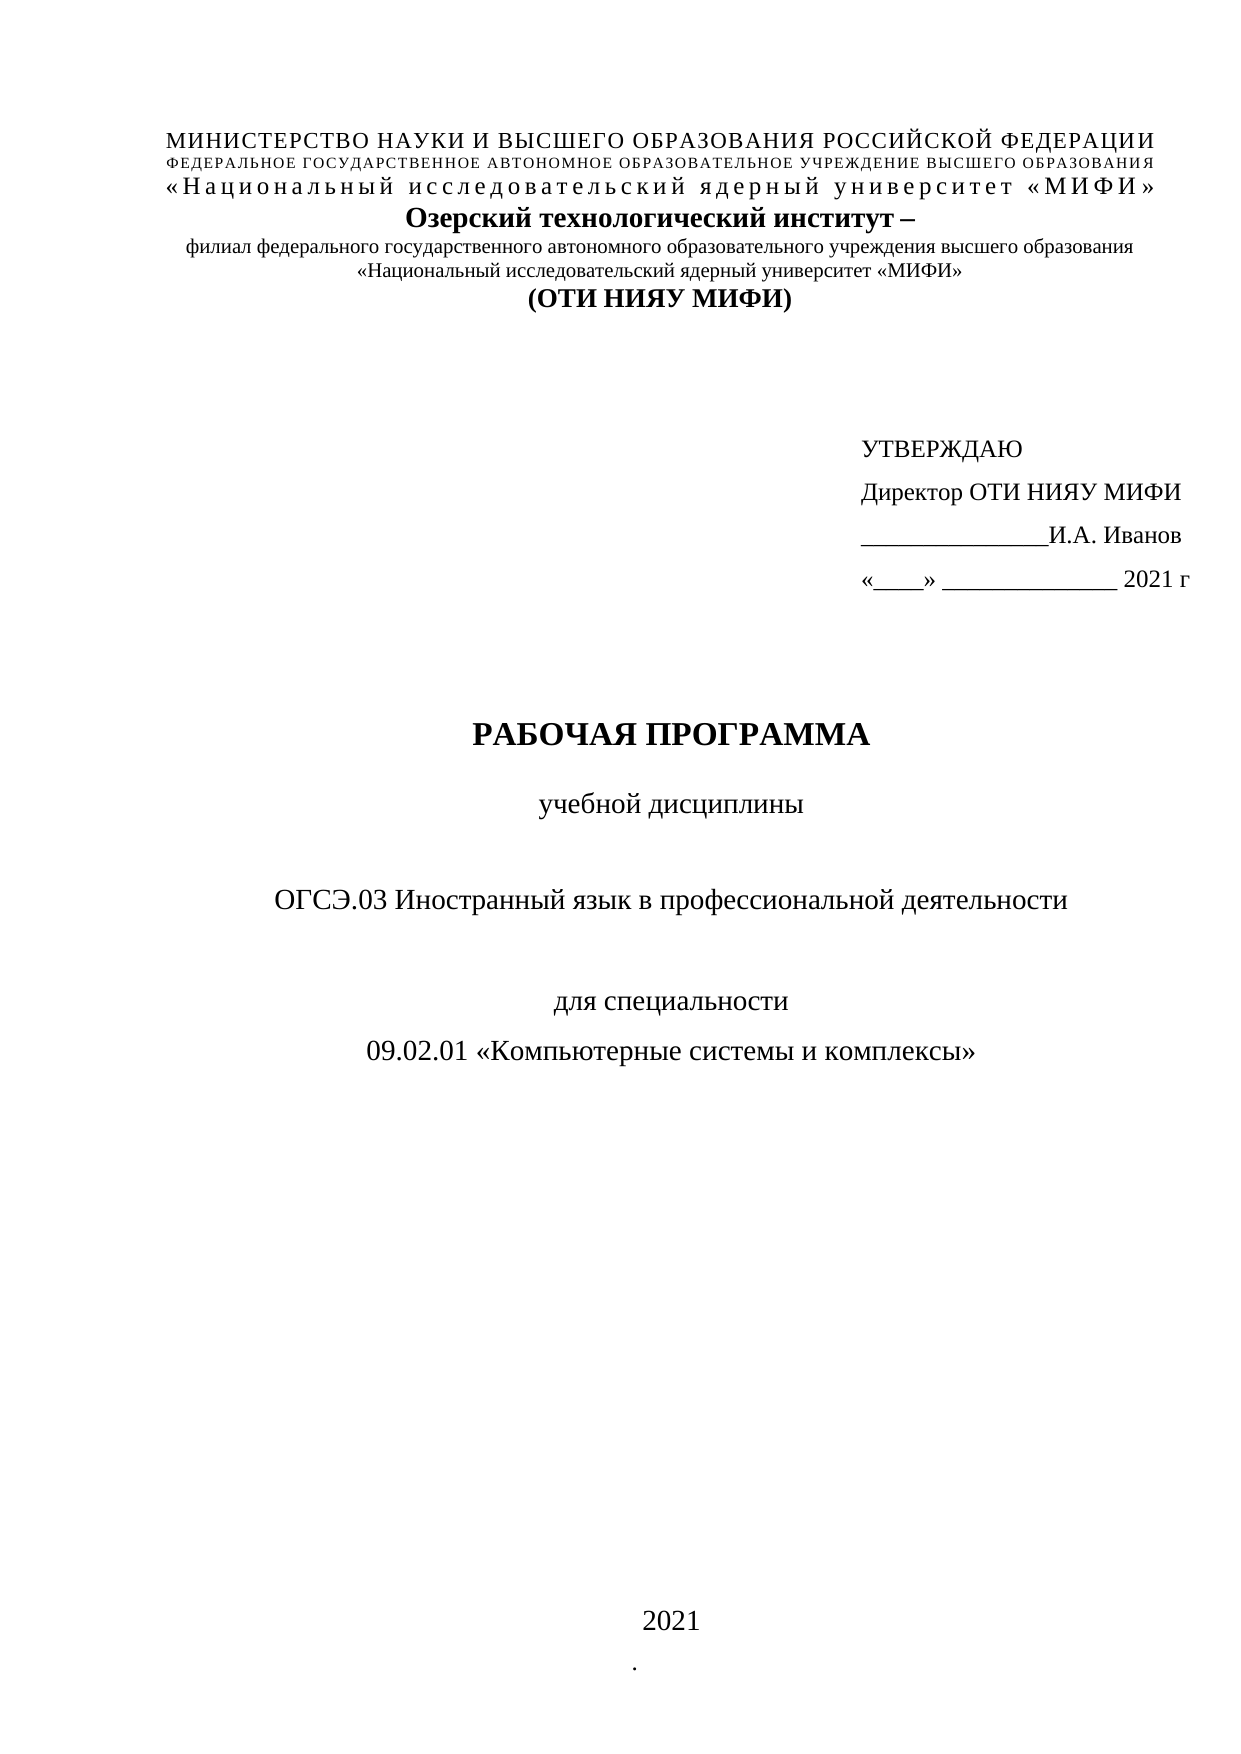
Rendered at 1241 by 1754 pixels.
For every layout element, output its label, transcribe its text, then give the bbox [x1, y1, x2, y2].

text 2021 [152, 1603, 1190, 1637]
text _______________И.А. Иванов [152, 521, 1190, 549]
text ОГСЭ.03 Иностранный язык в профессиональной деятельности [152, 882, 1190, 916]
text «____» ______________ 2021 г [152, 564, 1190, 592]
text учебной дисциплины [152, 787, 1190, 820]
table_header МИНИСТЕРСТВО НАУКИ И ВЫСШЕГО ОБРАЗОВАНИЯ РОССИЙСКОЙ ФЕДЕРАЦИИ федеральное государственное АВТОНОМНОЕ образовательное учреждение высшего образования «Национальный исследовательский ядерный университет «МИФИ» [152, 127, 1167, 200]
text для специальности [152, 983, 1190, 1017]
text 09.02.01 «Компьютерные системы и комплексы» [152, 1033, 1190, 1067]
text УТВЕРЖДАЮ [152, 434, 1190, 463]
text РАБОЧАЯ ПРОГРАММА [152, 715, 1190, 753]
table_cell Озерский технологический институт – филиал федерального государственного автономного образовательного учреждения высшего образования «Национальный исследовательский ядерный университет «МИФИ» (ОТИ НИЯУ МИФИ) [152, 200, 1167, 313]
text Директор ОТИ НИЯУ МИФИ [152, 477, 1190, 506]
